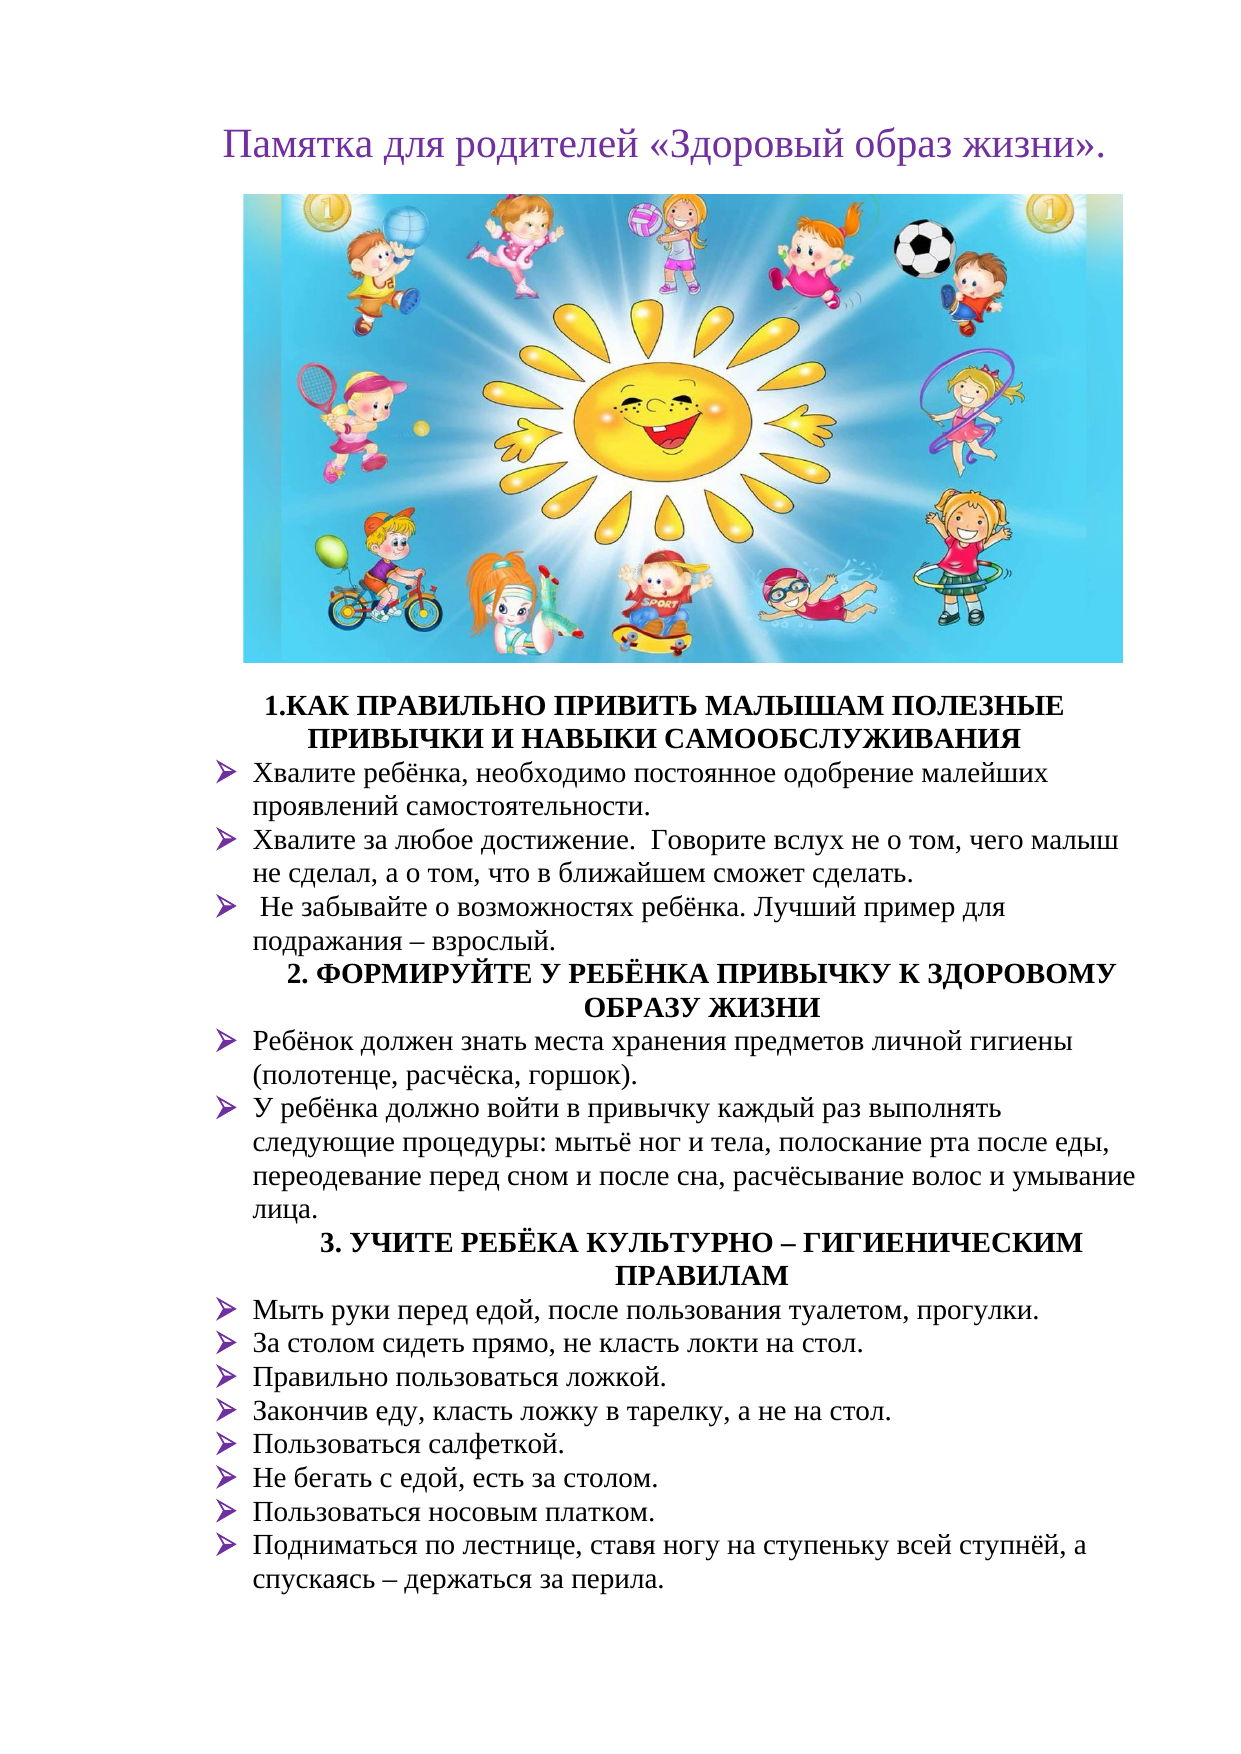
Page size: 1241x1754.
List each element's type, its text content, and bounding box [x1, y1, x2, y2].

list Хвалите за любое достижение. Говорите вслух не о том, чего малыш не сделал, а о том, что в ближайшем сможет сделать. [215, 822, 1152, 889]
list Пользоваться носовым платком. [215, 1494, 1152, 1527]
list 3. УЧИТЕ РЕБЁКА КУЛЬТУРНО – ГИГИЕНИЧЕСКИМ ПРАВИЛАМ [252, 1225, 1152, 1292]
list Правильно пользоваться ложкой. [215, 1359, 1152, 1393]
list Не бегать с едой, есть за столом. [215, 1460, 1152, 1494]
list 2. ФОРМИРУЙТЕ У РЕБЁНКА ПРИВЫЧКУ К ЗДОРОВОМУ ОБРАЗУ ЖИЗНИ [252, 956, 1152, 1023]
list Закончив еду, класть ложку в тарелку, а не на стол. [215, 1393, 1152, 1427]
picture [243, 194, 1123, 663]
list У ребёнка должно войти в привычку каждый раз выполнять следующие процедуры: мытьё ног и тела, полоскание рта после еды, переодевание перед сном и после сна, расчёсывание волос и умывание лица. [215, 1091, 1152, 1225]
list За столом сидеть прямо, не класть локти на стол. [215, 1326, 1152, 1359]
list Хвалите ребёнка, необходимо постоянное одобрение малейших проявлений самостоятельности. [215, 755, 1152, 822]
text Памятка для родителей «Здоровый образ жизни». [177, 118, 1152, 166]
list Не забывайте о возможностях ребёнка. Лучший пример для подражания – взрослый. [215, 889, 1152, 956]
list Ребёнок должен знать места хранения предметов личной гигиены (полотенце, расчёска, горшок). [215, 1023, 1152, 1091]
list Пользоваться салфеткой. [215, 1427, 1152, 1460]
list Подниматься по лестнице, ставя ногу на ступеньку всей ступнёй, а спускаясь – держаться за перила. [215, 1527, 1152, 1595]
text 1.КАК ПРАВИЛЬНО ПРИВИТЬ МАЛЫШАМ ПОЛЕЗНЫЕ ПРИВЫЧКИ И НАВЫКИ САМООБСЛУЖИВАНИЯ [177, 688, 1152, 755]
list Мыть руки перед едой, после пользования туалетом, прогулки. [215, 1292, 1152, 1326]
